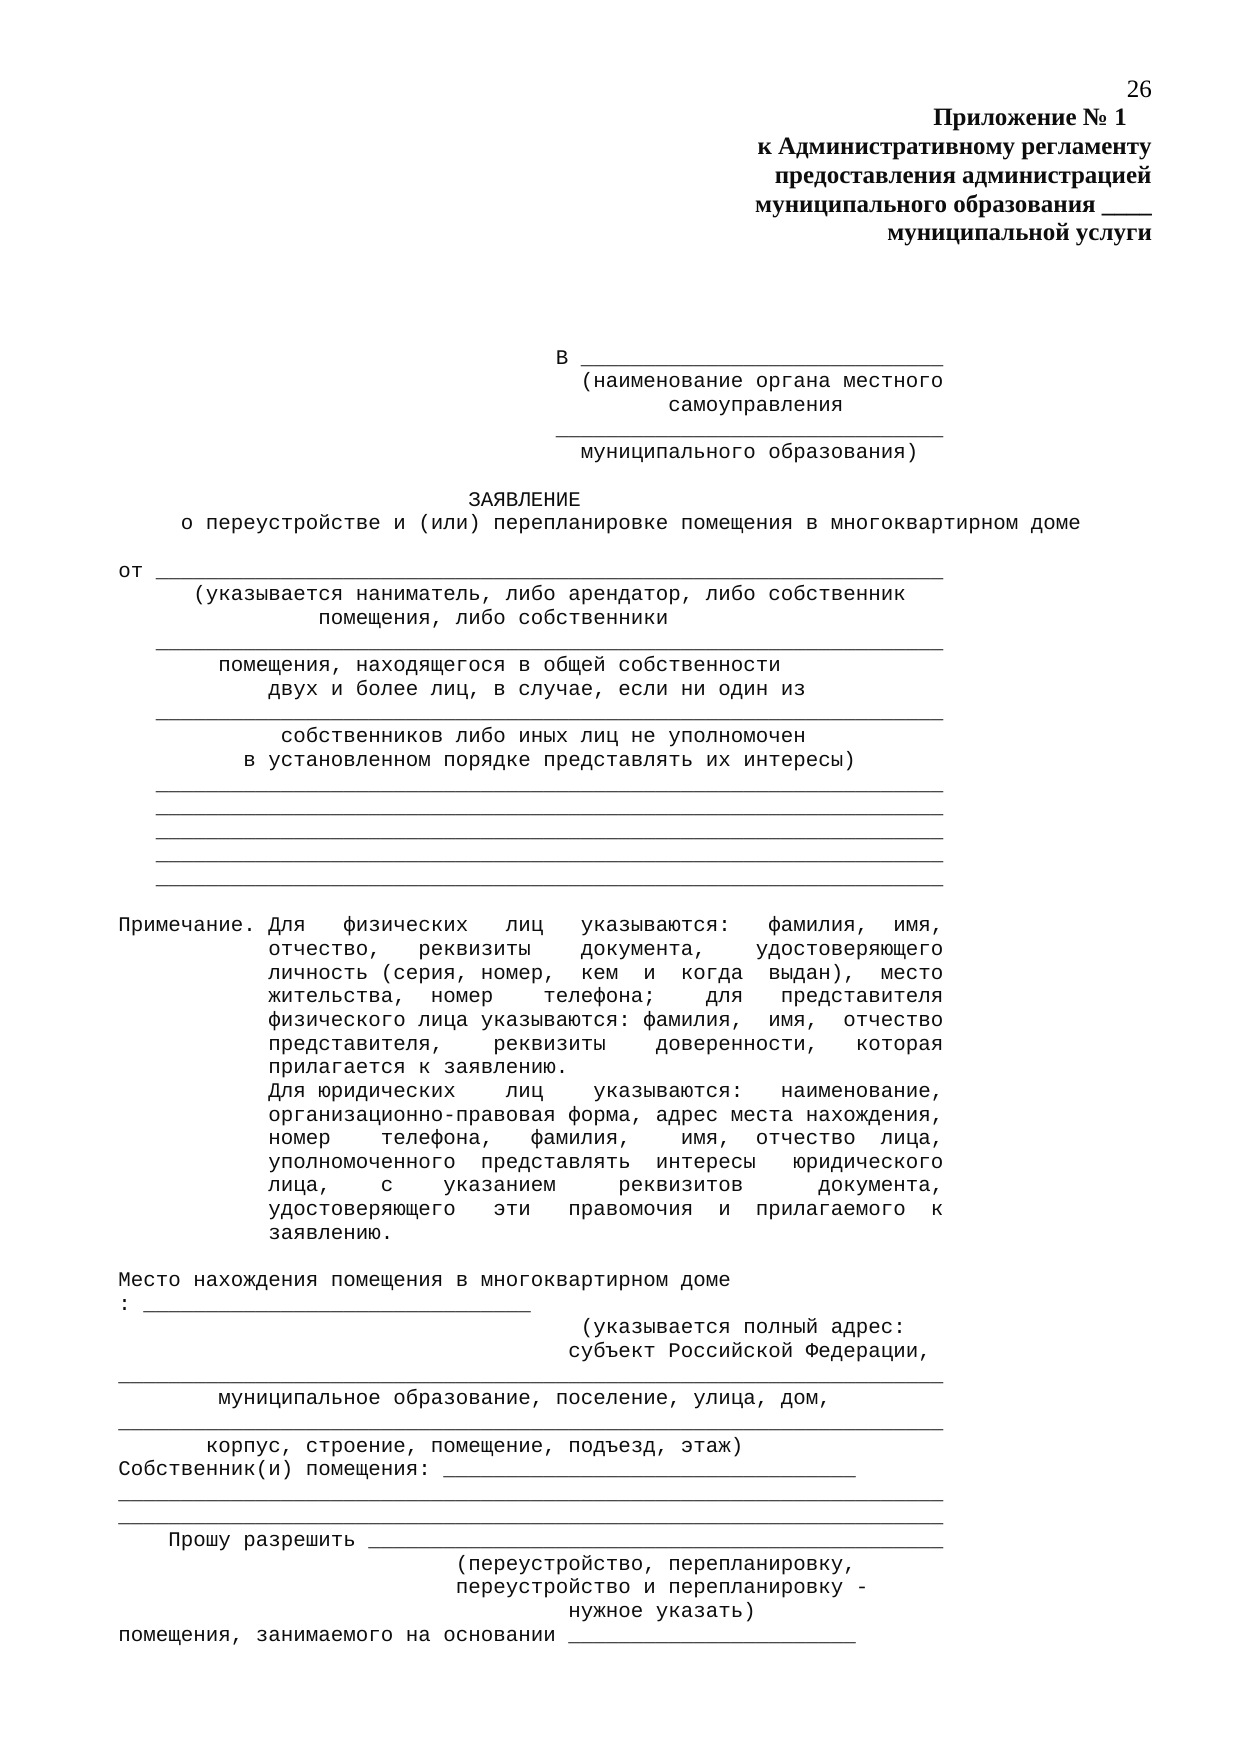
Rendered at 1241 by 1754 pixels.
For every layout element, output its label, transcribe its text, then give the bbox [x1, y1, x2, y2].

text _______________________________________________________________ [118, 843, 1152, 867]
text Место нахождения помещения в многоквартирном доме [118, 1269, 1152, 1293]
text __________________________________________________________________ [118, 1482, 1152, 1506]
text (наименование органа местного [118, 371, 1152, 394]
text уполномоченного представлять интересы юридического [118, 1151, 1152, 1174]
text (переустройство, перепланировку, [118, 1553, 1152, 1576]
text предоставления администрацией [59, 160, 1152, 189]
text помещения, занимаемого на основании _______________________ [118, 1624, 1152, 1647]
text _______________________________________________________________ [118, 867, 1152, 891]
text переустройство и перепланировку - [118, 1576, 1152, 1600]
text _______________________________________________________________ [118, 796, 1152, 820]
text Прошу разрешить ______________________________________________ [118, 1529, 1152, 1553]
text самоуправления [118, 394, 1152, 418]
text муниципальной услуги [59, 217, 1152, 246]
text Приложение № 1 [118, 102, 1152, 131]
text жительства, номер телефона; для представителя [118, 985, 1152, 1009]
text к Административному регламенту [59, 131, 1152, 160]
text личность (серия, номер, кем и когда выдан), место [118, 962, 1152, 985]
text номер телефона, фамилия, имя, отчество лица, [118, 1127, 1152, 1151]
text _______________________________________________________________ [118, 631, 1152, 654]
text удостоверяющего эти правомочия и прилагаемого к [118, 1198, 1152, 1222]
text о переустройстве и (или) перепланировке помещения в многоквартирном доме [118, 512, 1152, 536]
text _______________________________ [118, 418, 1152, 441]
text нужное указать) [118, 1600, 1152, 1624]
text собственников либо иных лиц не уполномочен [118, 725, 1152, 749]
text __________________________________________________________________ [118, 1411, 1152, 1434]
text _______________________________________________________________ [118, 702, 1152, 725]
text __________________________________________________________________ [118, 1506, 1152, 1529]
text (указывается полный адрес: [118, 1316, 1152, 1340]
text __________________________________________________________________ [118, 1364, 1152, 1387]
text _______________________________________________________________ [118, 820, 1152, 843]
text субъект Российской Федерации, [118, 1340, 1152, 1364]
text Собственник(и) помещения: _________________________________ [118, 1458, 1152, 1482]
text : _______________________________ [118, 1293, 1152, 1316]
text физического лица указываются: фамилия, имя, отчество [118, 1009, 1152, 1033]
text двух и более лиц, в случае, если ни один из [118, 678, 1152, 702]
text муниципального образования) [118, 441, 1152, 465]
text корпус, строение, помещение, подъезд, этаж) [118, 1434, 1152, 1458]
text заявлению. [118, 1222, 1152, 1245]
text помещения, либо собственники [118, 607, 1152, 631]
text ЗАЯВЛЕНИЕ [118, 489, 1152, 512]
text в установленном порядке представлять их интересы) [118, 749, 1152, 772]
text Для юридических лиц указываются: наименование, [118, 1080, 1152, 1103]
text организационно-правовая форма, адрес места нахождения, [118, 1103, 1152, 1127]
text помещения, находящегося в общей собственности [118, 654, 1152, 678]
text (указывается наниматель, либо арендатор, либо собственник [118, 583, 1152, 607]
text муниципального образования ____ [59, 189, 1152, 217]
text Примечание. Для физических лиц указываются: фамилия, имя, [118, 914, 1152, 938]
text _______________________________________________________________ [118, 772, 1152, 796]
text муниципальное образование, поселение, улица, дом, [118, 1387, 1152, 1411]
text отчество, реквизиты документа, удостоверяющего [118, 938, 1152, 962]
text В _____________________________ [118, 347, 1152, 371]
text от _______________________________________________________________ [118, 560, 1152, 583]
text прилагается к заявлению. [118, 1056, 1152, 1080]
text представителя, реквизиты доверенности, которая [118, 1033, 1152, 1056]
text лица, с указанием реквизитов документа, [118, 1174, 1152, 1198]
